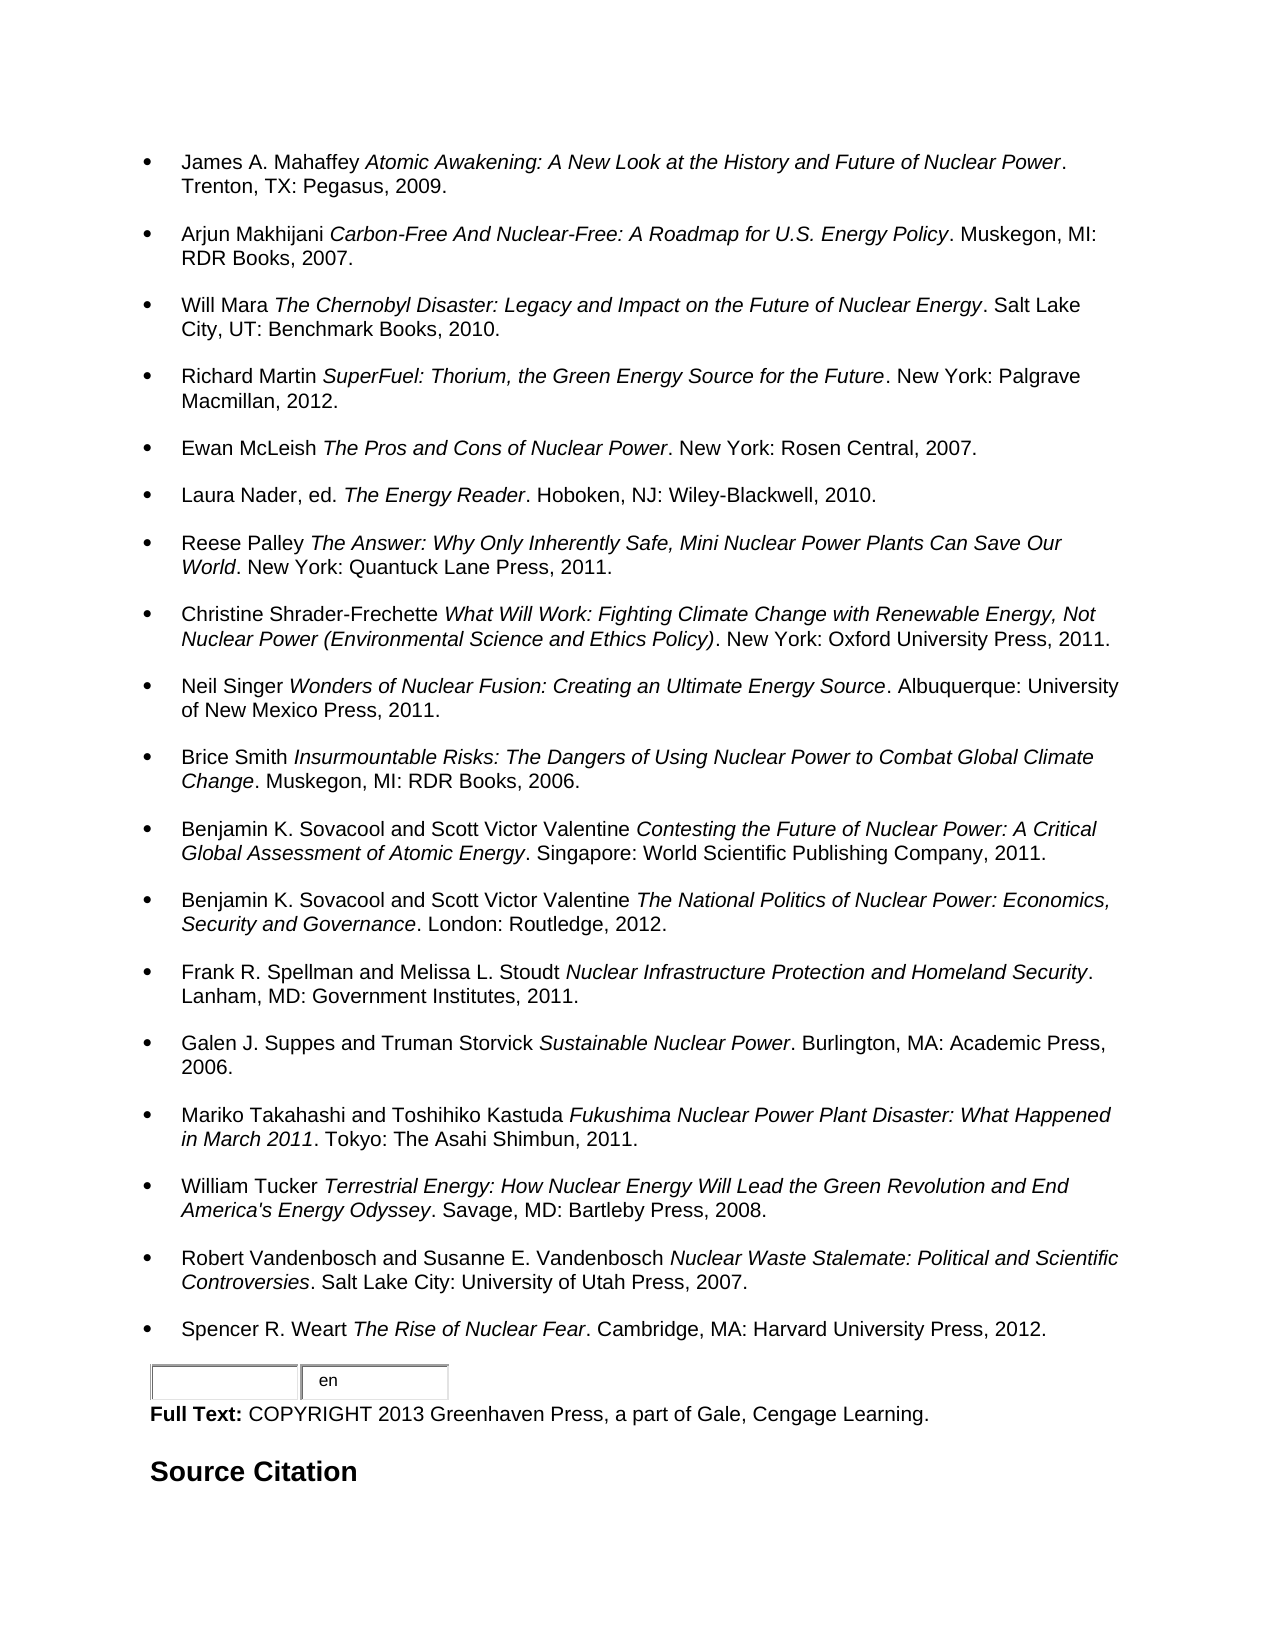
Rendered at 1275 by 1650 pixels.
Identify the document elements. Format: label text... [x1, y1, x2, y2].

list Robert Vandenbosch and Susanne E. Vandenbosch Nuclear Waste Stalemate: Political and Scientific Controversies. Salt Lake City: University of Utah Press, 2007. [144, 1245, 1125, 1293]
list Will Mara The Chernobyl Disaster: Legacy and Impact on the Future of Nuclear Energy. Salt Lake City, UT: Benchmark Books, 2010. [144, 293, 1125, 341]
list Benjamin K. Sovacool and Scott Victor Valentine The National Politics of Nuclear Power: Economics, Security and Governance. London: Routledge, 2012. [144, 888, 1125, 936]
list William Tucker Terrestrial Energy: How Nuclear Energy Will Lead the Green Revolution and End America's Energy Odyssey. Savage, MD: Bartleby Press, 2008. [144, 1174, 1125, 1222]
list Spencer R. Weart The Rise of Nuclear Fear. Cambridge, MA: Harvard University Press, 2012. [144, 1317, 1125, 1341]
list Benjamin K. Sovacool and Scott Victor Valentine Contesting the Future of Nuclear Power: A Critical Global Assessment of Atomic Energy. Singapore: World Scientific Publishing Company, 2011. [144, 817, 1125, 865]
list Reese Palley The Answer: Why Only Inherently Safe, Mini Nuclear Power Plants Can Save Our World. New York: Quantuck Lane Press, 2011. [144, 531, 1125, 579]
list Ewan McLeish The Pros and Cons of Nuclear Power. New York: Rosen Central, 2007. [144, 436, 1125, 460]
list Galen J. Suppes and Truman Storvick Sustainable Nuclear Power. Burlington, MA: Academic Press, 2006. [144, 1031, 1125, 1079]
list Brice Smith Insurmountable Risks: The Dangers of Using Nuclear Power to Combat Global Climate Change. Muskegon, MI: RDR Books, 2006. [144, 745, 1125, 793]
list James A. Mahaffey Atomic Awakening: A New Look at the History and Future of Nuclear Power. Trenton, TX: Pegasus, 2009. [144, 150, 1125, 198]
list Mariko Takahashi and Toshihiko Kastuda Fukushima Nuclear Power Plant Disaster: What Happened in March 2011. Tokyo: The Asahi Shimbun, 2011. [144, 1102, 1125, 1151]
text Source Citation [150, 1455, 1125, 1487]
list Laura Nader, ed. The Energy Reader. Hoboken, NJ: Wiley-Blackwell, 2010. [144, 483, 1125, 507]
list Richard Martin SuperFuel: Thorium, the Green Energy Source for the Future. New York: Palgrave Macmillan, 2012. [144, 364, 1125, 412]
list Christine Shrader-Frechette What Will Work: Fighting Climate Change with Renewable Energy, Not Nuclear Power (Environmental Science and Ethics Policy). New York: Oxford University Press, 2011. [144, 602, 1125, 650]
list Neil Singer Wonders of Nuclear Fusion: Creating an Ultimate Energy Source. Albuquerque: University of New Mexico Press, 2011. [144, 674, 1125, 722]
list Frank R. Spellman and Melissa L. Stoudt Nuclear Infrastructure Protection and Homeland Security. Lanham, MD: Government Institutes, 2011. [144, 959, 1125, 1008]
text Full Text: COPYRIGHT 2013 Greenhaven Press, a part of Gale, Cengage Learning. [150, 1402, 1125, 1426]
list Arjun Makhijani Carbon-Free And Nuclear-Free: A Roadmap for U.S. Energy Policy. Muskegon, MI: RDR Books, 2007. [144, 221, 1125, 269]
